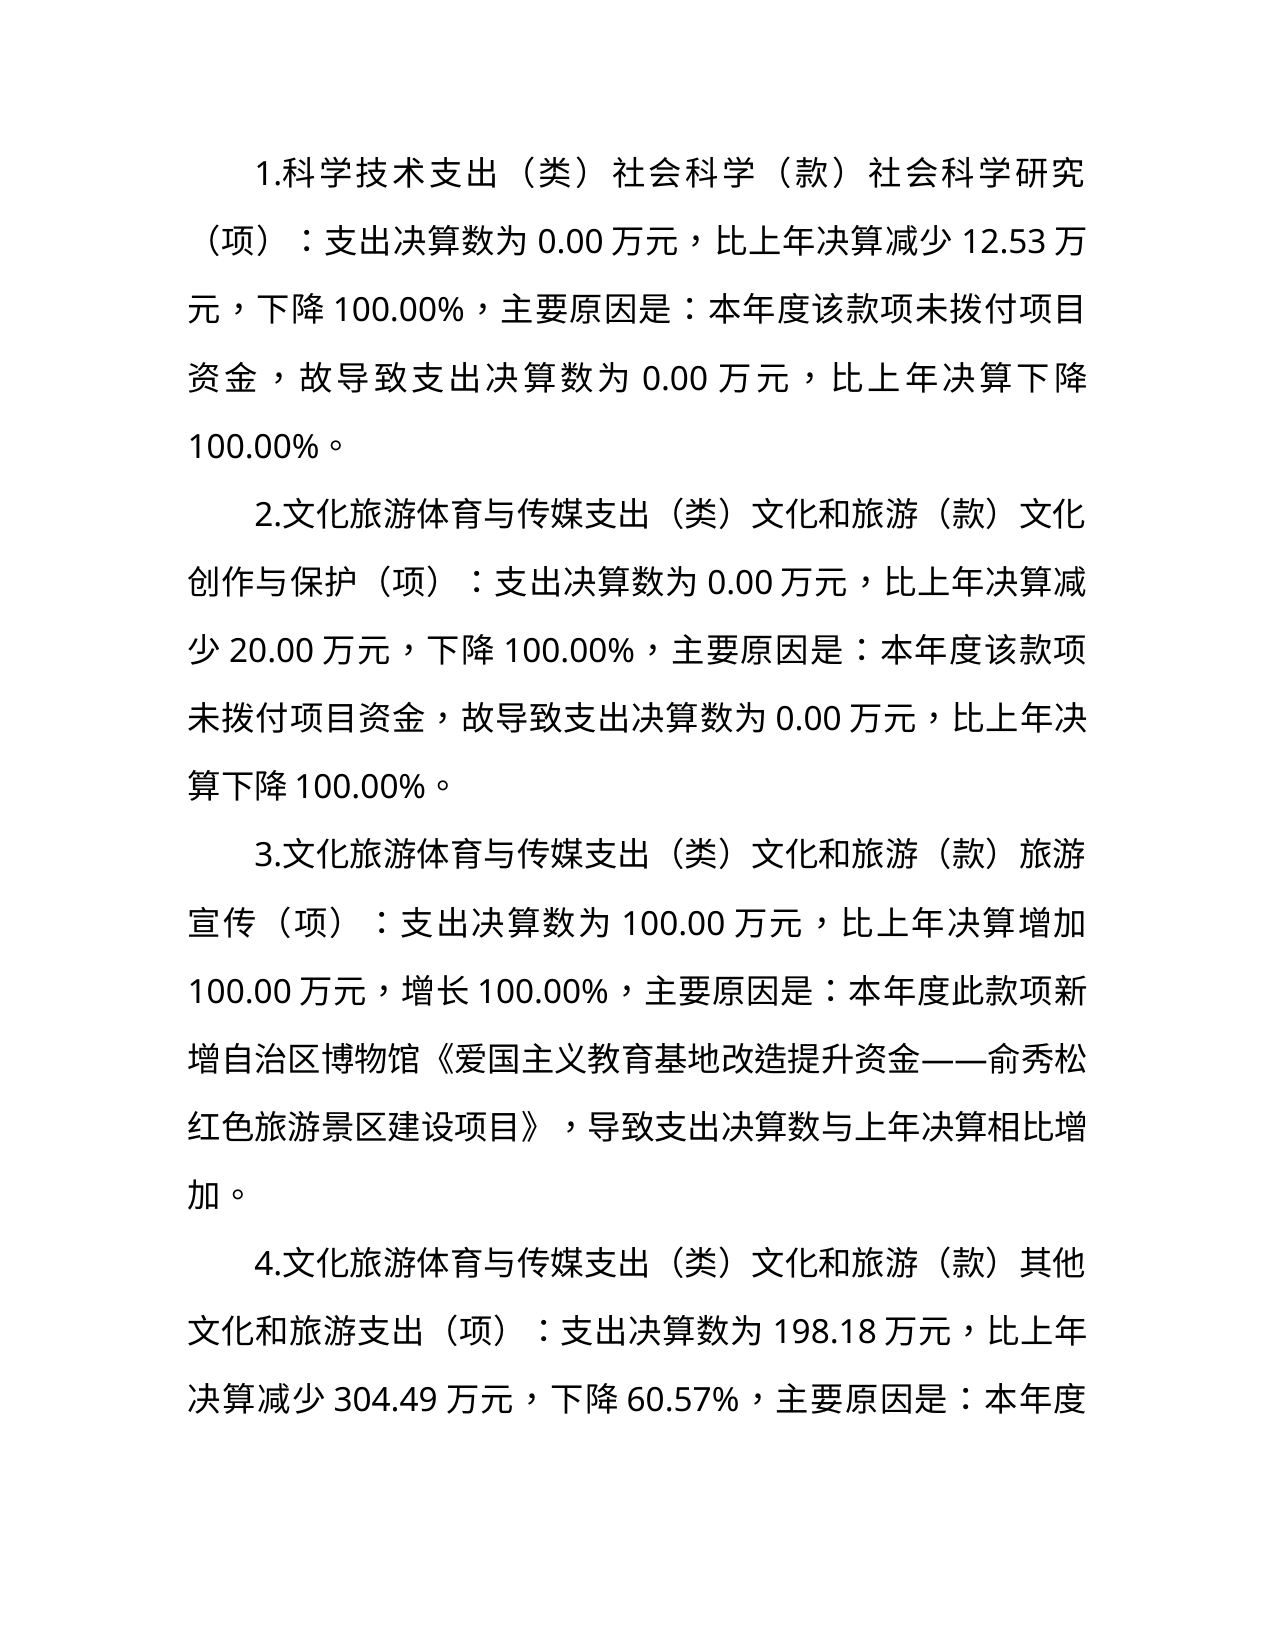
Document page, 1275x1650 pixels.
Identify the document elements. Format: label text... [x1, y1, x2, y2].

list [187, 1240, 1087, 1422]
list 文化旅游体育与传媒支出（类）文化和旅游（款）文化创作与保护（项）：支出决算数为0.00万元，比上年决算减少20.00万元，下降100.00%，主要原因是：本年度该款项未拨付项目资金，故导致支出决算数为0.00万元，比上年决算下降100.00%。 [187, 491, 1087, 808]
list 科学技术支出（类）社会科学（款）社会科学研究（项）：支出决算数为0.00万元，比上年决算减少12.53万元，下降100.00%，主要原因是：本年度该款项未拨付项目资金，故导致支出决算数为0.00万元，比上年决算下降100.00%。 [187, 150, 1087, 468]
list 文化旅游体育与传媒支出（类）文化和旅游（款）旅游宣传（项）：支出决算数为100.00万元，比上年决算增加100.00万元，增长100.00%，主要原因是：本年度此款项新增自治区博物馆《爱国主义教育基地改造提升资金——俞秀松红色旅游景区建设项目》，导致支出决算数与上年决算相比增加。 [187, 831, 1087, 1217]
